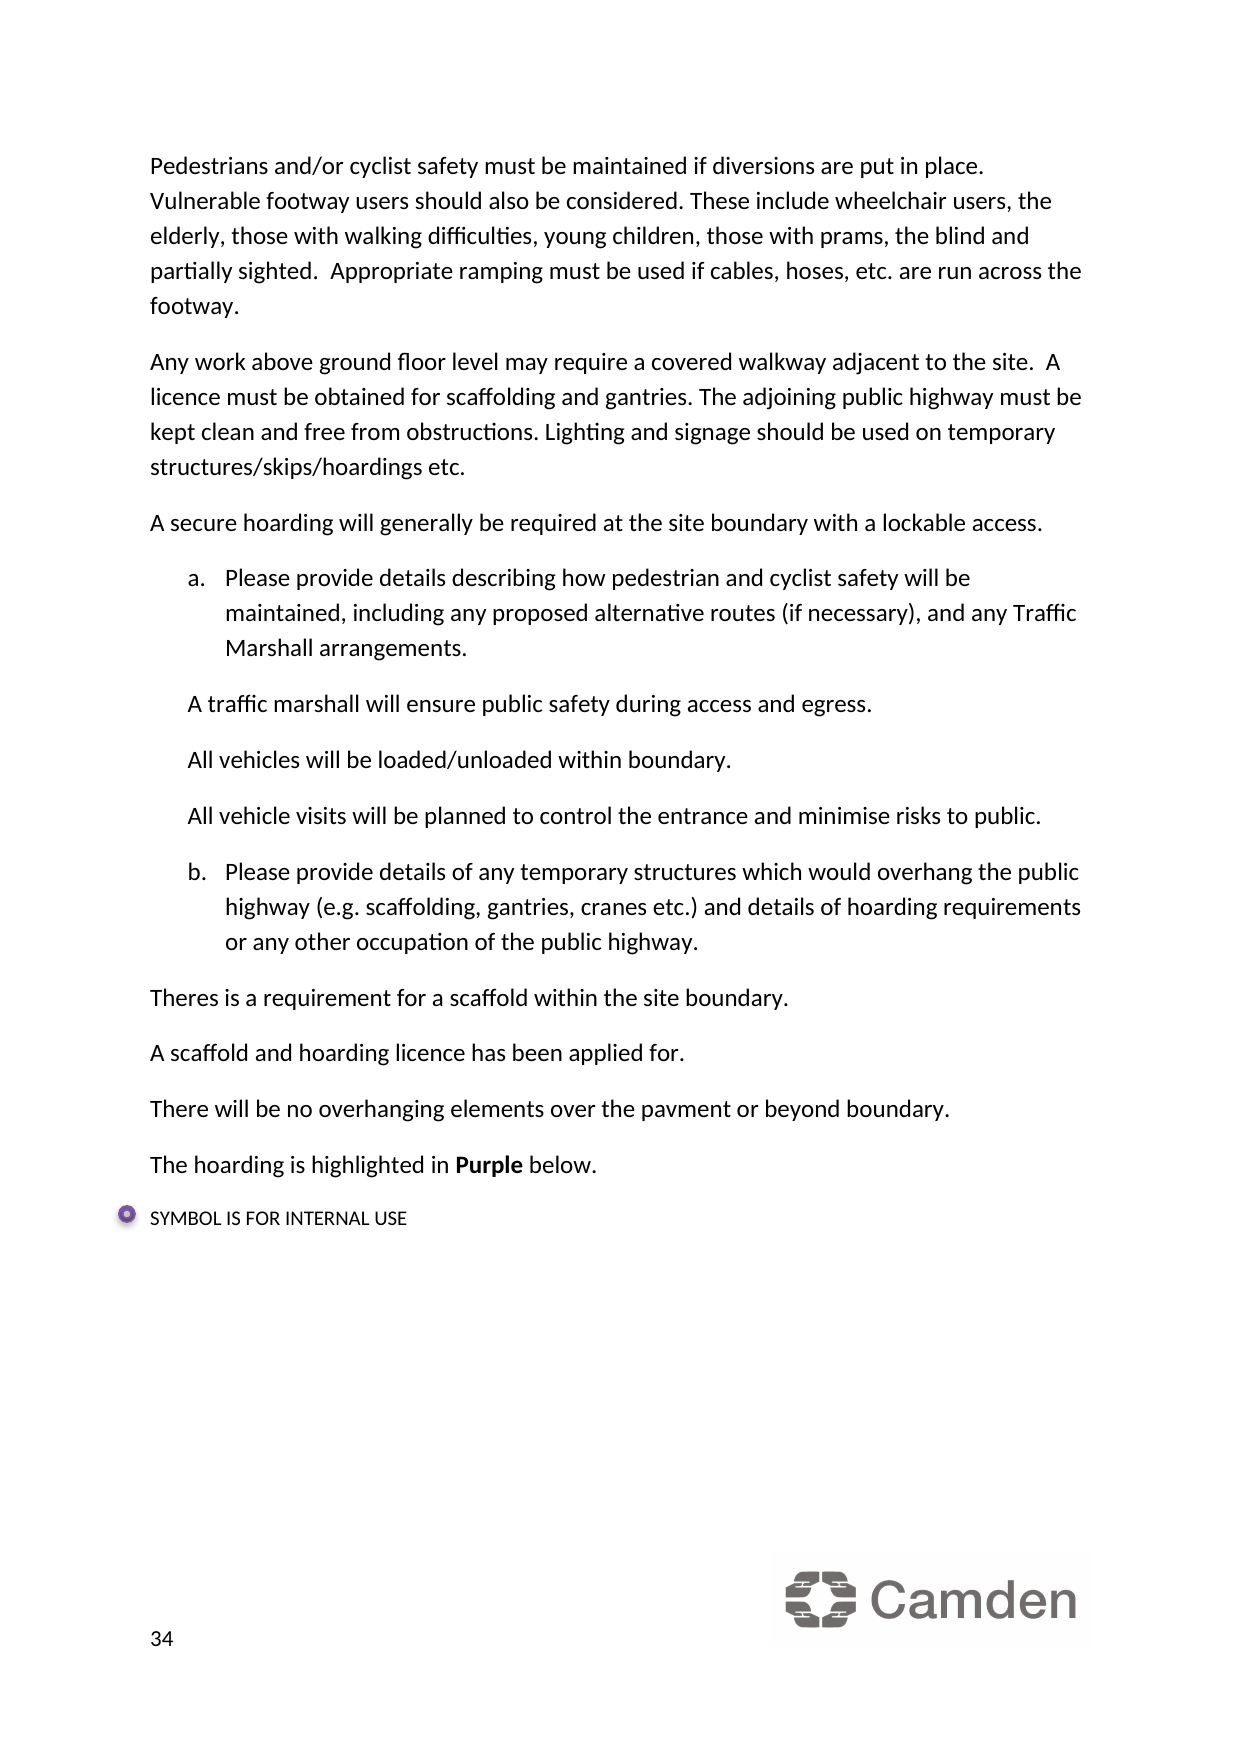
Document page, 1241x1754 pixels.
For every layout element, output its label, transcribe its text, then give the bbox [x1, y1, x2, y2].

text A scaffold and hoarding licence has been applied for. [150, 1037, 1090, 1068]
text All vehicle visits will be planned to control the entrance and minimise risks to public. [187, 800, 1090, 831]
text SYMBOL IS FOR INTERNAL USE [150, 1205, 1090, 1230]
text All vehicles will be loaded/unloaded within boundary. [187, 744, 1090, 775]
text Theres is a requirement for a scaffold within the site boundary. [150, 982, 1090, 1012]
picture [770, 1552, 1091, 1647]
text Any work above ground floor level may require a covered walkway adjacent to the site. A licence must be obtained for scaffolding and gantries. The adjoining public highway must be kept clean and free from obstructions. Lighting and signage should be used on temporary structures/skips/hoardings etc. [150, 346, 1090, 481]
text A traffic marshall will ensure public safety during access and egress. [187, 688, 1090, 719]
text The hoarding is highlighted in Purple below. [150, 1149, 1090, 1180]
list Please provide details describing how pedestrian and cyclist safety will be maintained, including any proposed alternative routes (if necessary), and any Traffic Marshall arrangements. [187, 562, 1090, 663]
text A secure hoarding will generally be required at the site boundary with a lockable access. [150, 507, 1090, 537]
text Pedestrians and/or cyclist safety must be maintained if diversions are put in place. Vulnerable footway users should also be considered. These include wheelchair users, the elderly, those with walking difficulties, young children, those with prams, the blind and partially sighted. Appropriate ramping must be used if cables, hoses, etc. are run across the footway. [150, 150, 1090, 321]
text There will be no overhanging elements over the pavment or beyond boundary. [150, 1093, 1090, 1124]
list Please provide details of any temporary structures which would overhang the public highway (e.g. scaffolding, gantries, cranes etc.) and details of hoarding requirements or any other occupation of the public highway. [187, 856, 1090, 956]
